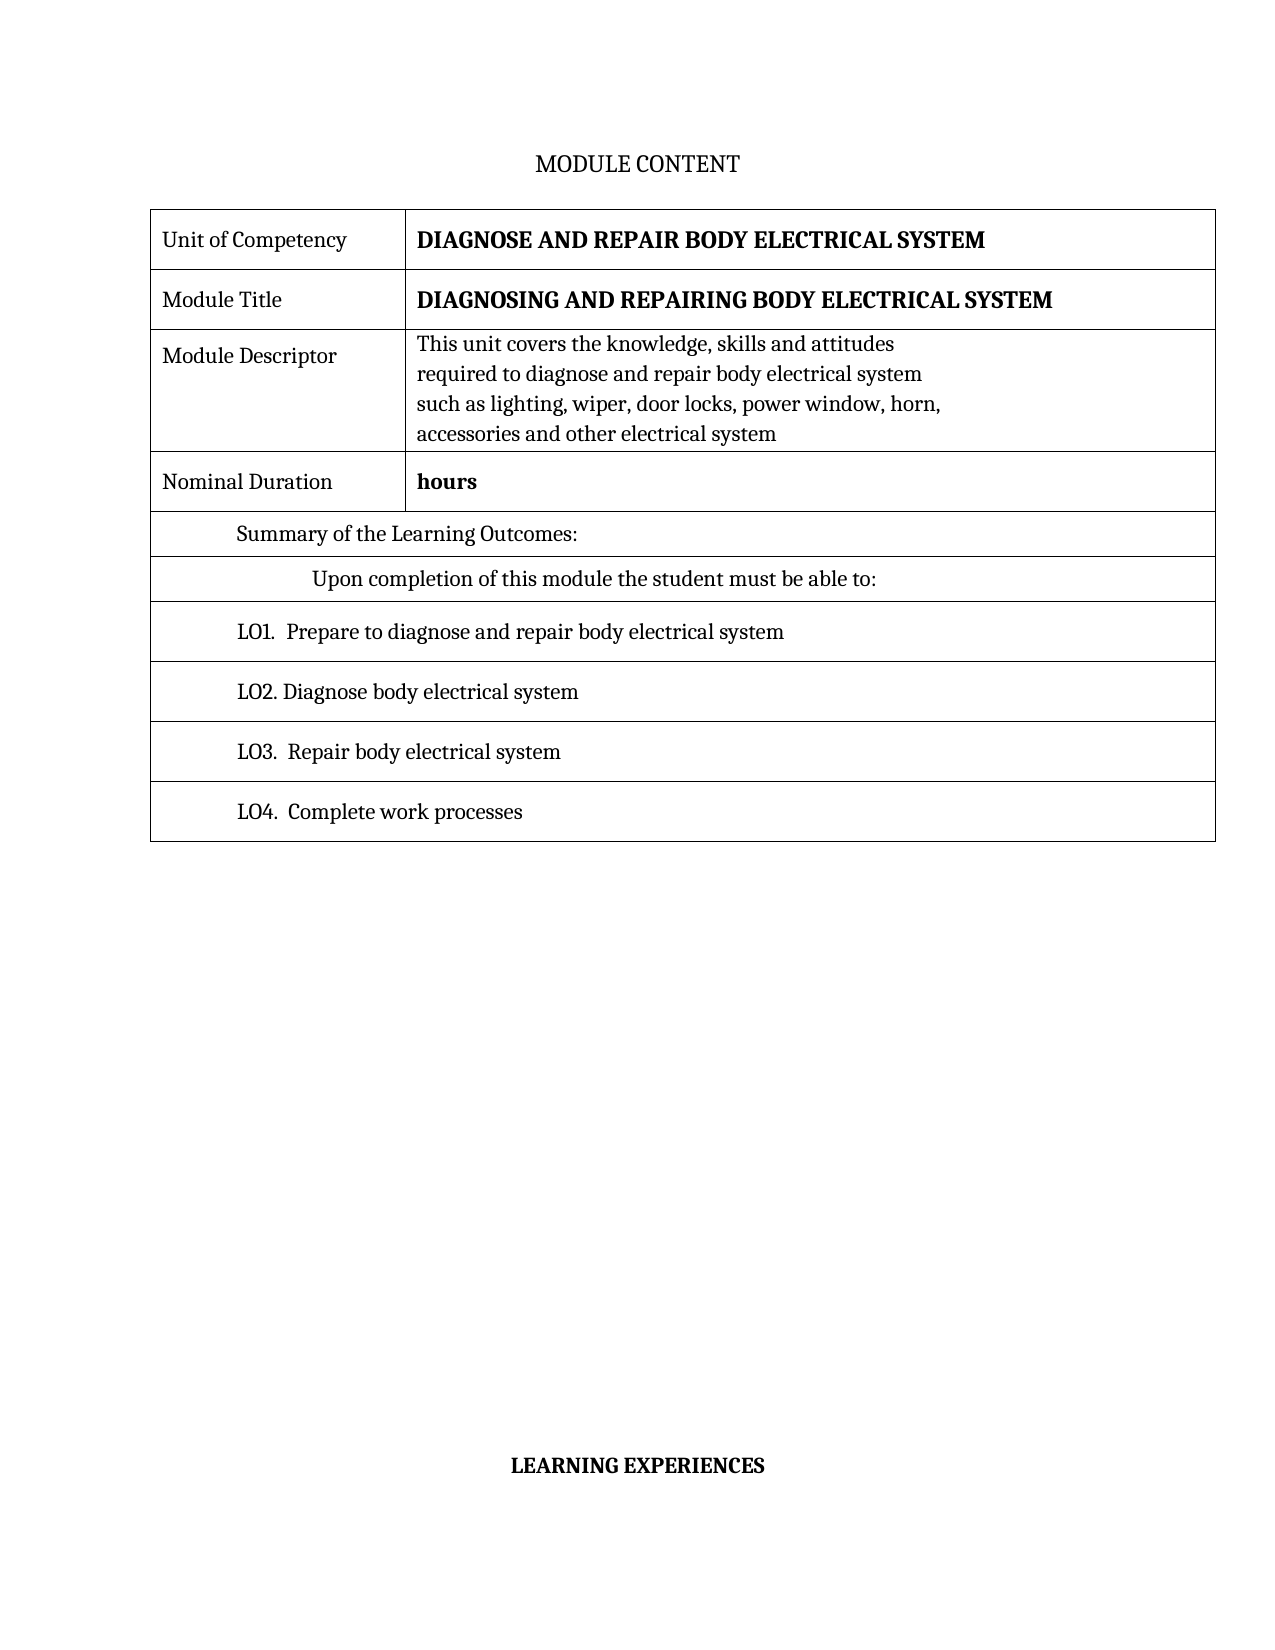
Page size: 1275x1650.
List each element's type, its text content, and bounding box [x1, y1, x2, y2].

table_cell Summary of the Learning Outcomes: [151, 512, 1215, 556]
table_cell Module Descriptor [151, 330, 405, 451]
table_cell LO1. Prepare to diagnose and repair body electrical system [151, 602, 1215, 661]
table_header Unit of Competency [151, 210, 405, 269]
table_header DIAGNOSE AND REPAIR BODY ELECTRICAL SYSTEM [406, 210, 1215, 269]
text MODULE CONTENT [150, 150, 1125, 179]
table_cell Module Title [151, 270, 405, 329]
table_cell Upon completion of this module the student must be able to: [151, 557, 1215, 601]
table_cell DIAGNOSING AND REPAIRING BODY ELECTRICAL SYSTEM [406, 270, 1215, 329]
table_cell This unit covers the knowledge, skills and attitudes required to diagnose and repair body electrical system such as lighting, wiper, door locks, power window, horn, accessories and other electrical system [406, 330, 1215, 451]
table_cell Nominal Duration [151, 452, 405, 511]
table_cell LO4. Complete work processes [151, 782, 1215, 841]
table_cell LO3. Repair body electrical system [151, 722, 1215, 781]
table_cell LO2. Diagnose body electrical system [151, 662, 1215, 721]
text LEARNING EXPERIENCES [150, 1453, 1125, 1479]
table_cell hours [406, 452, 1215, 511]
